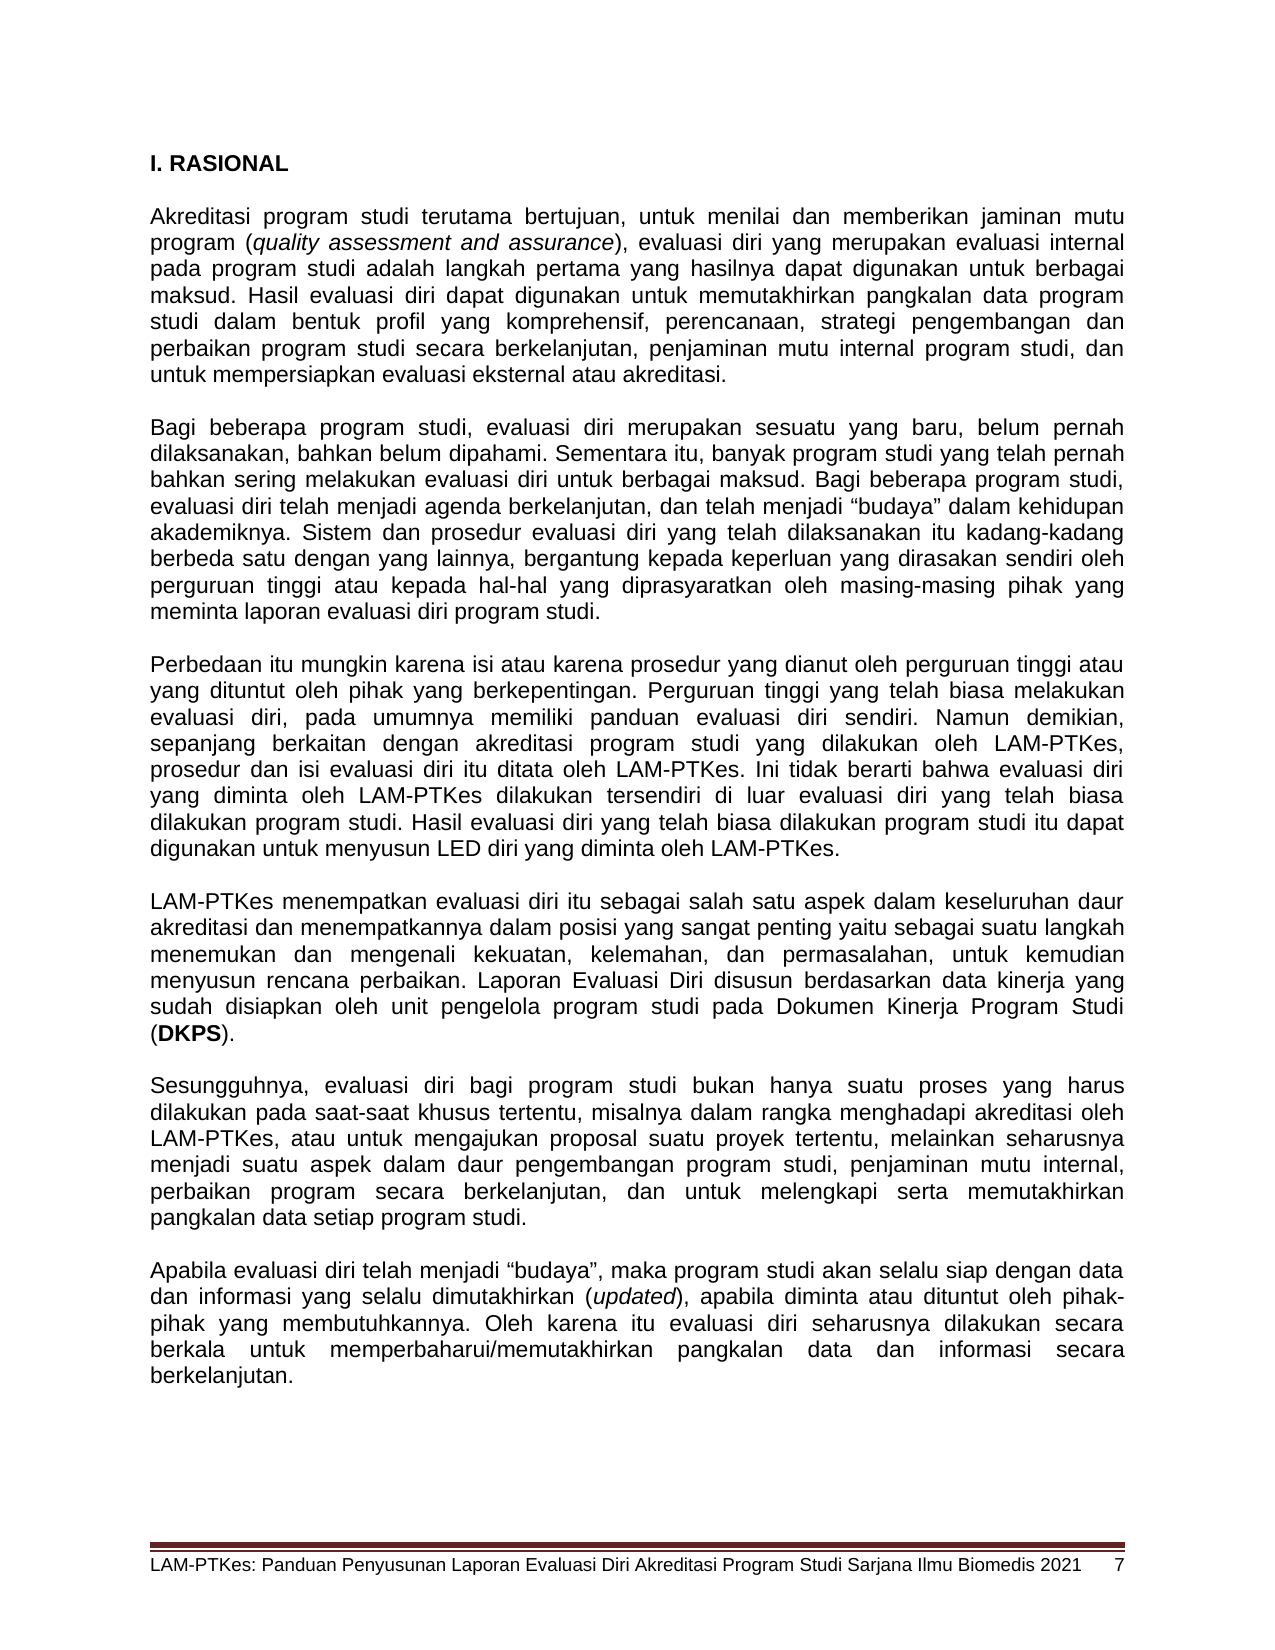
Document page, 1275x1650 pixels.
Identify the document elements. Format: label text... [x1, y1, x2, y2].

text Apabila evaluasi diri telah menjadi “budaya”, maka program studi akan selalu siap dengan data dan informasi yang selalu dimutakhirkan (updated), apabila diminta atau dituntut oleh pihak-pihak yang membutuhkannya. Oleh karena itu evaluasi diri seharusnya dilakukan secara berkala untuk memperbaharui/memutakhirkan pangkalan data dan informasi secara berkelanjutan. [150, 1257, 1125, 1389]
text LAM-PTKes menempatkan evaluasi diri itu sebagai salah satu aspek dalam keseluruhan daur akreditasi dan menempatkannya dalam posisi yang sangat penting yaitu sebagai suatu langkah menemukan dan mengenali kekuatan, kelemahan, dan permasalahan, untuk kemudian menyusun rencana perbaikan. Laporan Evaluasi Diri disusun berdasarkan data kinerja yang sudah disiapkan oleh unit pengelola program studi pada Dokumen Kinerja Program Studi (DKPS). [150, 888, 1125, 1046]
text Sesungguhnya, evaluasi diri bagi program studi bukan hanya suatu proses yang harus dilakukan pada saat-saat khusus tertentu, misalnya dalam rangka menghadapi akreditasi oleh LAM-PTKes, atau untuk mengajukan proposal suatu proyek tertentu, melainkan seharusnya menjadi suatu aspek dalam daur pengembangan program studi, penjaminan mutu internal, perbaikan program secara berkelanjutan, dan untuk melengkapi serta memutakhirkan pangkalan data setiap program studi. [150, 1072, 1125, 1231]
subtitle I. RASIONAL [150, 150, 1125, 176]
text Bagi beberapa program studi, evaluasi diri merupakan sesuatu yang baru, belum pernah dilaksanakan, bahkan belum dipahami. Sementara itu, banyak program studi yang telah pernah bahkan sering melakukan evaluasi diri untuk berbagai maksud. Bagi beberapa program studi, evaluasi diri telah menjadi agenda berkelanjutan, dan telah menjadi “budaya” dalam kehidupan akademiknya. Sistem dan prosedur evaluasi diri yang telah dilaksanakan itu kadang-kadang berbeda satu dengan yang lainnya, bergantung kepada keperluan yang dirasakan sendiri oleh perguruan tinggi atau kepada hal-hal yang diprasyaratkan oleh masing-masing pihak yang meminta laporan evaluasi diri program studi. [150, 413, 1125, 624]
text Perbedaan itu mungkin karena isi atau karena prosedur yang dianut oleh perguruan tinggi atau yang dituntut oleh pihak yang berkepentingan. Perguruan tinggi yang telah biasa melakukan evaluasi diri, pada umumnya memiliki panduan evaluasi diri sendiri. Namun demikian, sepanjang berkaitan dengan akreditasi program studi yang dilakukan oleh LAM-PTKes, prosedur dan isi evaluasi diri itu ditata oleh LAM-PTKes. Ini tidak berarti bahwa evaluasi diri yang diminta oleh LAM-PTKes dilakukan tersendiri di luar evaluasi diri yang telah biasa dilakukan program studi. Hasil evaluasi diri yang telah biasa dilakukan program studi itu dapat digunakan untuk menyusun LED diri yang diminta oleh LAM-PTKes. [150, 651, 1125, 862]
text Akreditasi program studi terutama bertujuan, untuk menilai dan memberikan jaminan mutu program (quality assessment and assurance), evaluasi diri yang merupakan evaluasi internal pada program studi adalah langkah pertama yang hasilnya dapat digunakan untuk berbagai maksud. Hasil evaluasi diri dapat digunakan untuk memutakhirkan pangkalan data program studi dalam bentuk profil yang komprehensif, perencanaan, strategi pengembangan dan perbaikan program studi secara berkelanjutan, penjaminan mutu internal program studi, dan untuk mempersiapkan evaluasi eksternal atau akreditasi. [150, 203, 1125, 387]
